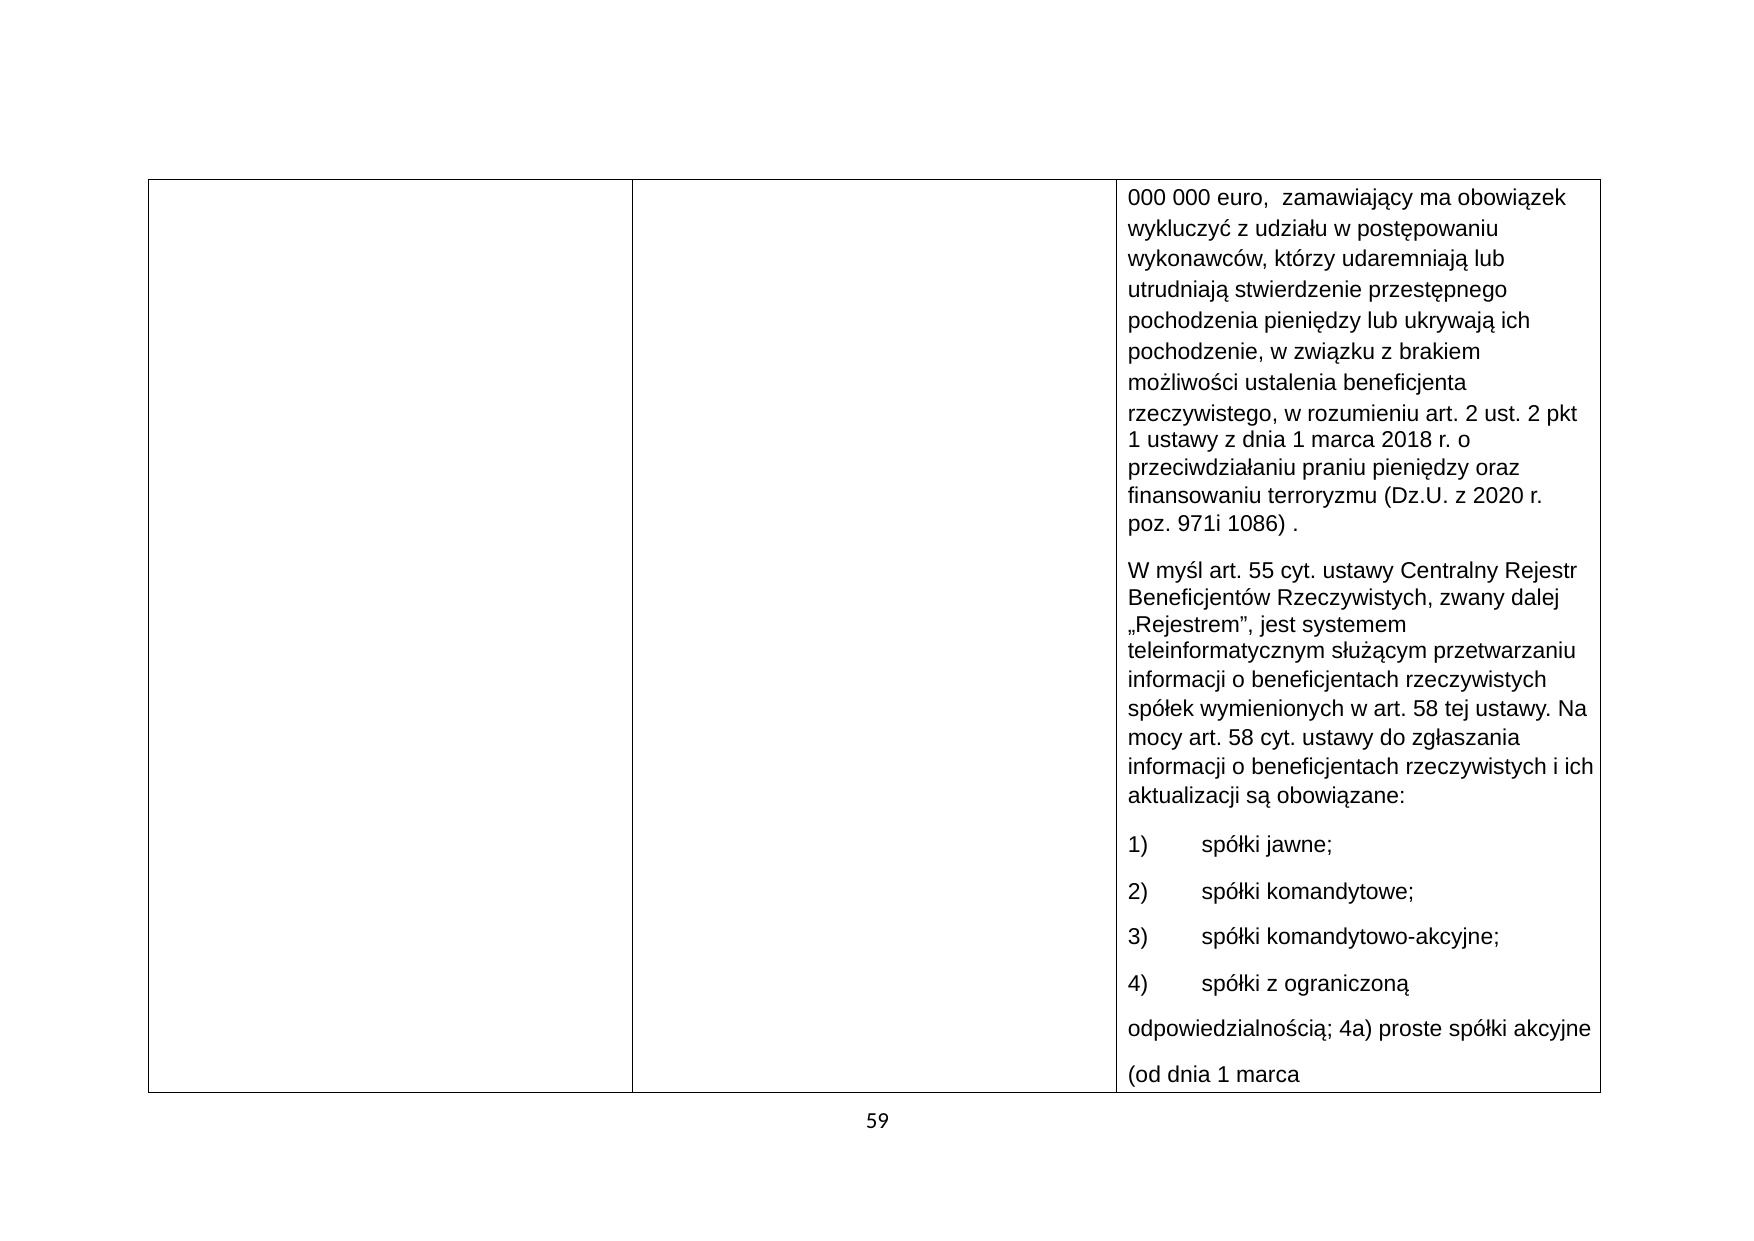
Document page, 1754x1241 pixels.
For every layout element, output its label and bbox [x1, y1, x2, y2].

table_header [149, 180, 632, 1092]
table_header [1117, 180, 1600, 1092]
table_header [633, 180, 1116, 1092]
